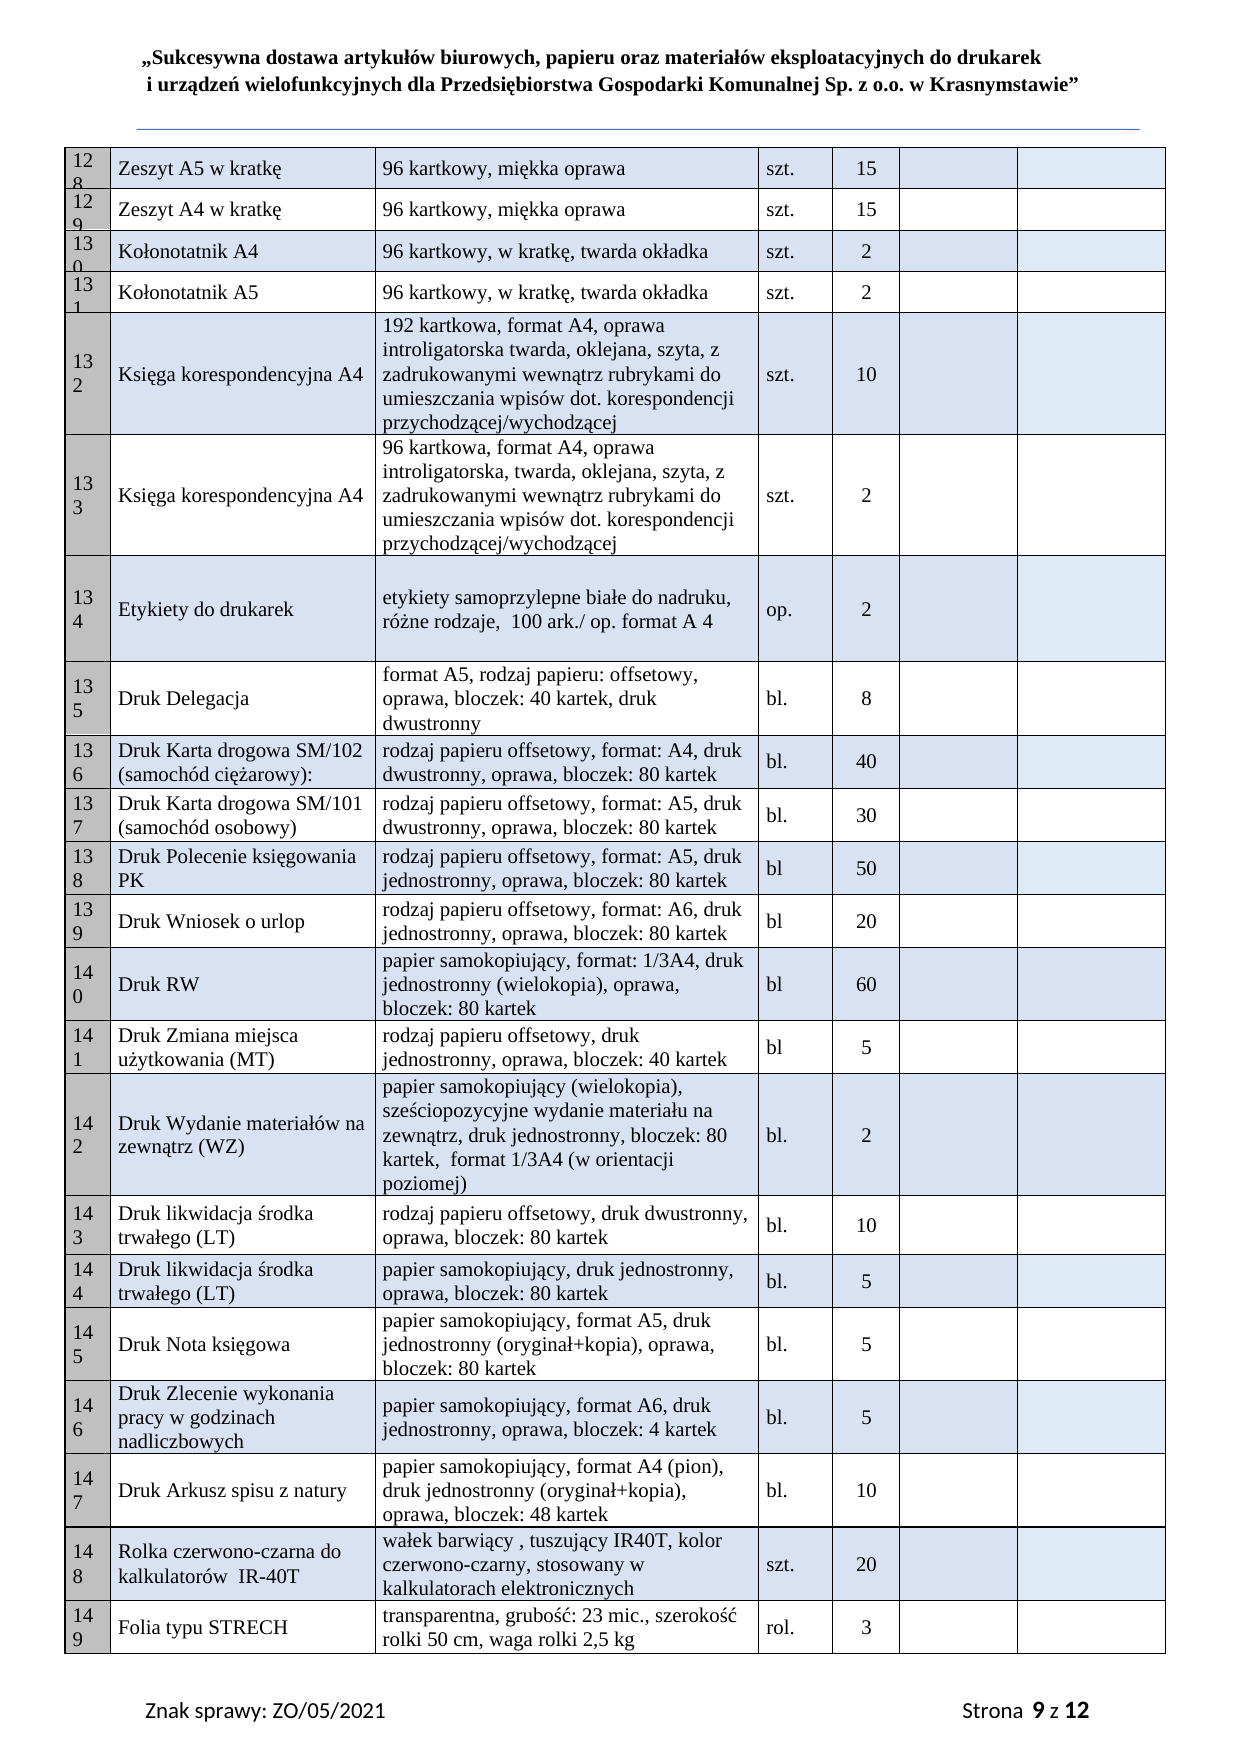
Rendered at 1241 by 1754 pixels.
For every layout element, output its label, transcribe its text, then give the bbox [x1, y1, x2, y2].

table_cell [900, 842, 1017, 894]
table_cell [1018, 1528, 1165, 1600]
table_cell transparentna, grubość: 23 mic., szerokość rolki 50 cm, waga rolki 2,5 kg [376, 1601, 758, 1653]
table_cell 2 [833, 435, 899, 555]
table_cell rodzaj papieru offsetowy, format: A5, druk dwustronny, oprawa, bloczek: 80 kartek [376, 789, 758, 841]
table_cell [900, 148, 1017, 188]
table_cell papier samokopiujący, druk jednostronny, oprawa, bloczek: 80 kartek [376, 1255, 758, 1307]
table_cell [900, 662, 1017, 734]
table_cell [1018, 272, 1165, 312]
table_cell bl. [759, 1255, 832, 1307]
table_cell 131 [66, 272, 110, 312]
table_cell 143 [66, 1196, 110, 1254]
table_cell [1018, 1308, 1165, 1380]
table_cell bl. [759, 1074, 832, 1195]
table_cell bl [759, 948, 832, 1020]
table_cell 139 [66, 895, 110, 947]
table_cell 137 [66, 789, 110, 841]
table_cell 138 [66, 842, 110, 894]
table_cell szt. [759, 435, 832, 555]
table_cell [900, 1381, 1017, 1453]
table_cell 5 [833, 1255, 899, 1307]
table_cell Druk likwidacja środka trwałego (LT) [111, 1196, 375, 1254]
table_cell [900, 556, 1017, 661]
table_cell op. [759, 556, 832, 661]
table_cell format A5, rodzaj papieru: offsetowy, oprawa, bloczek: 40 kartek, druk dwustronny [376, 662, 758, 734]
table_cell [900, 948, 1017, 1020]
table_cell [1018, 435, 1165, 555]
table_cell [1018, 148, 1165, 188]
table_cell [900, 231, 1017, 271]
table_cell papier samokopiujący, format A5, druk jednostronny (oryginał+kopia), oprawa, bloczek: 80 kartek [376, 1308, 758, 1380]
table_cell szt. [759, 313, 832, 434]
table_cell 148 [66, 1528, 110, 1600]
table_cell [1018, 789, 1165, 841]
table_cell [900, 435, 1017, 555]
table_cell 142 [66, 1074, 110, 1195]
table_cell [900, 1528, 1017, 1600]
table_cell wałek barwiący , tuszujący IR40T, kolor czerwono-czarny, stosowany w kalkulatorach elektronicznych [376, 1528, 758, 1600]
table_cell bl. [759, 1381, 832, 1453]
table_cell bl. [759, 1308, 832, 1380]
table_cell 144 [66, 1255, 110, 1307]
table_cell szt. [759, 1528, 832, 1600]
table_cell Etykiety do drukarek [111, 556, 375, 661]
table_cell [1018, 1454, 1165, 1526]
table_cell szt. [759, 272, 832, 312]
table_cell 132 [66, 313, 110, 434]
table_cell papier samokopiujący, format: 1/3A4, druk jednostronny (wielokopia), oprawa, bloczek: 80 kartek [376, 948, 758, 1020]
table_cell Druk Karta drogowa SM/102 (samochód ciężarowy): [111, 736, 375, 788]
table_cell 133 [66, 435, 110, 555]
table_cell Księga korespondencyjna A4 [111, 313, 375, 434]
table_cell 129 [66, 189, 110, 229]
table_cell 147 [66, 1454, 110, 1526]
table_cell papier samokopiujący (wielokopia), sześciopozycyjne wydanie materiału na zewnątrz, druk jednostronny, bloczek: 80 kartek, format 1/3A4 (w orientacji poziomej) [376, 1074, 758, 1195]
table_cell 141 [66, 1021, 110, 1073]
table_cell 60 [833, 948, 899, 1020]
table_cell Folia typu STRECH [111, 1601, 375, 1653]
table_cell [900, 895, 1017, 947]
table_cell Druk Wydanie materiałów na zewnątrz (WZ) [111, 1074, 375, 1195]
table_cell Kołonotatnik A4 [111, 231, 375, 271]
table_cell [1018, 842, 1165, 894]
table_cell bl. [759, 789, 832, 841]
table_cell bl. [759, 1454, 832, 1526]
table_cell 149 [66, 1601, 110, 1653]
table_cell 5 [833, 1021, 899, 1073]
table_cell rodzaj papieru offsetowy, druk dwustronny, oprawa, bloczek: 80 kartek [376, 1196, 758, 1254]
table_cell 136 [66, 736, 110, 788]
table_cell [1018, 313, 1165, 434]
table_cell 96 kartkowy, w kratkę, twarda okładka [376, 272, 758, 312]
table_cell 8 [833, 662, 899, 734]
table_cell rodzaj papieru offsetowy, format: A6, druk jednostronny, oprawa, bloczek: 80 kartek [376, 895, 758, 947]
table_cell Rolka czerwono-czarna do kalkulatorów IR-40T [111, 1528, 375, 1600]
table_cell 40 [833, 736, 899, 788]
table_cell 20 [833, 895, 899, 947]
table_cell [900, 1021, 1017, 1073]
table_cell 2 [833, 231, 899, 271]
table_cell Księga korespondencyjna A4 [111, 435, 375, 555]
table_cell rol. [759, 1601, 832, 1653]
table_cell [1018, 556, 1165, 661]
table_cell Druk Karta drogowa SM/101 (samochód osobowy) [111, 789, 375, 841]
table_cell 96 kartkowa, format A4, oprawa introligatorska, twarda, oklejana, szyta, z zadrukowanymi wewnątrz rubrykami do umieszczania wpisów dot. korespondencji przychodzącej/wychodzącej [376, 435, 758, 555]
table_cell 146 [66, 1381, 110, 1453]
table_cell [900, 1454, 1017, 1526]
table_cell 2 [833, 556, 899, 661]
table_cell szt. [759, 148, 832, 188]
table_cell [1018, 1196, 1165, 1254]
table_cell [1018, 948, 1165, 1020]
table_cell Druk RW [111, 948, 375, 1020]
table_cell [1018, 1074, 1165, 1195]
table_cell 5 [833, 1381, 899, 1453]
table_cell bl. [759, 736, 832, 788]
table_cell 3 [833, 1601, 899, 1653]
table_cell 10 [833, 1454, 899, 1526]
table_cell 50 [833, 842, 899, 894]
table_cell [1018, 662, 1165, 734]
table_cell szt. [759, 189, 832, 229]
table_cell [1018, 895, 1165, 947]
table_cell Druk Delegacja [111, 662, 375, 734]
table_cell Druk Zmiana miejsca użytkowania (MT) [111, 1021, 375, 1073]
table_cell bl [759, 895, 832, 947]
table_cell [900, 736, 1017, 788]
table_cell [900, 1601, 1017, 1653]
table_cell Druk Zlecenie wykonania pracy w godzinach nadliczbowych [111, 1381, 375, 1453]
table_cell 2 [833, 272, 899, 312]
table_cell [900, 1074, 1017, 1195]
table_cell [1018, 1601, 1165, 1653]
table_cell papier samokopiujący, format A6, druk jednostronny, oprawa, bloczek: 4 kartek [376, 1381, 758, 1453]
table_cell [1018, 1255, 1165, 1307]
table_cell rodzaj papieru offsetowy, format: A5, druk jednostronny, oprawa, bloczek: 80 kartek [376, 842, 758, 894]
table_cell 145 [66, 1308, 110, 1380]
table_cell [1018, 1021, 1165, 1073]
table_cell [1018, 189, 1165, 229]
table_cell Zeszyt A5 w kratkę [111, 148, 375, 188]
table_cell 134 [66, 556, 110, 661]
table_cell Zeszyt A4 w kratkę [111, 189, 375, 229]
table_cell bl. [759, 662, 832, 734]
table_cell [900, 1196, 1017, 1254]
table_cell 15 [833, 148, 899, 188]
table_cell [1018, 736, 1165, 788]
table_cell 96 kartkowy, miękka oprawa [376, 148, 758, 188]
table_cell papier samokopiujący, format A4 (pion), druk jednostronny (oryginał+kopia), oprawa, bloczek: 48 kartek [376, 1454, 758, 1526]
table_cell 130 [66, 231, 110, 271]
table_cell 96 kartkowy, miękka oprawa [376, 189, 758, 229]
table_cell [900, 1308, 1017, 1380]
table_cell bl [759, 1021, 832, 1073]
table_cell 20 [833, 1528, 899, 1600]
table_cell [1018, 231, 1165, 271]
table_cell [900, 313, 1017, 434]
table_cell [900, 789, 1017, 841]
table_cell etykiety samoprzylepne białe do nadruku, różne rodzaje, 100 ark./ op. format A 4 [376, 556, 758, 661]
table_cell rodzaj papieru offsetowy, druk jednostronny, oprawa, bloczek: 40 kartek [376, 1021, 758, 1073]
table_cell 30 [833, 789, 899, 841]
table_cell [900, 1255, 1017, 1307]
table_cell [900, 272, 1017, 312]
table_cell 96 kartkowy, w kratkę, twarda okładka [376, 231, 758, 271]
table_cell szt. [759, 231, 832, 271]
table_cell Druk Nota księgowa [111, 1308, 375, 1380]
table_cell [1018, 1381, 1165, 1453]
table_cell 2 [833, 1074, 899, 1195]
table_cell 10 [833, 313, 899, 434]
table_cell Kołonotatnik A5 [111, 272, 375, 312]
table_cell bl. [759, 1196, 832, 1254]
table_cell 192 kartkowa, format A4, oprawa introligatorska twarda, oklejana, szyta, z zadrukowanymi wewnątrz rubrykami do umieszczania wpisów dot. korespondencji przychodzącej/wychodzącej [376, 313, 758, 434]
table_cell Druk Wniosek o urlop [111, 895, 375, 947]
table_cell 15 [833, 189, 899, 229]
table_cell 135 [66, 662, 110, 734]
table_cell Druk likwidacja środka trwałego (LT) [111, 1255, 375, 1307]
table_cell Druk Arkusz spisu z natury [111, 1454, 375, 1526]
table_cell 5 [833, 1308, 899, 1380]
table_cell bl [759, 842, 832, 894]
table_cell 10 [833, 1196, 899, 1254]
table_cell rodzaj papieru offsetowy, format: A4, druk dwustronny, oprawa, bloczek: 80 kartek [376, 736, 758, 788]
table_cell 128 [66, 148, 110, 188]
table_cell [900, 189, 1017, 229]
table_cell 140 [66, 948, 110, 1020]
table_cell Druk Polecenie księgowania PK [111, 842, 375, 894]
